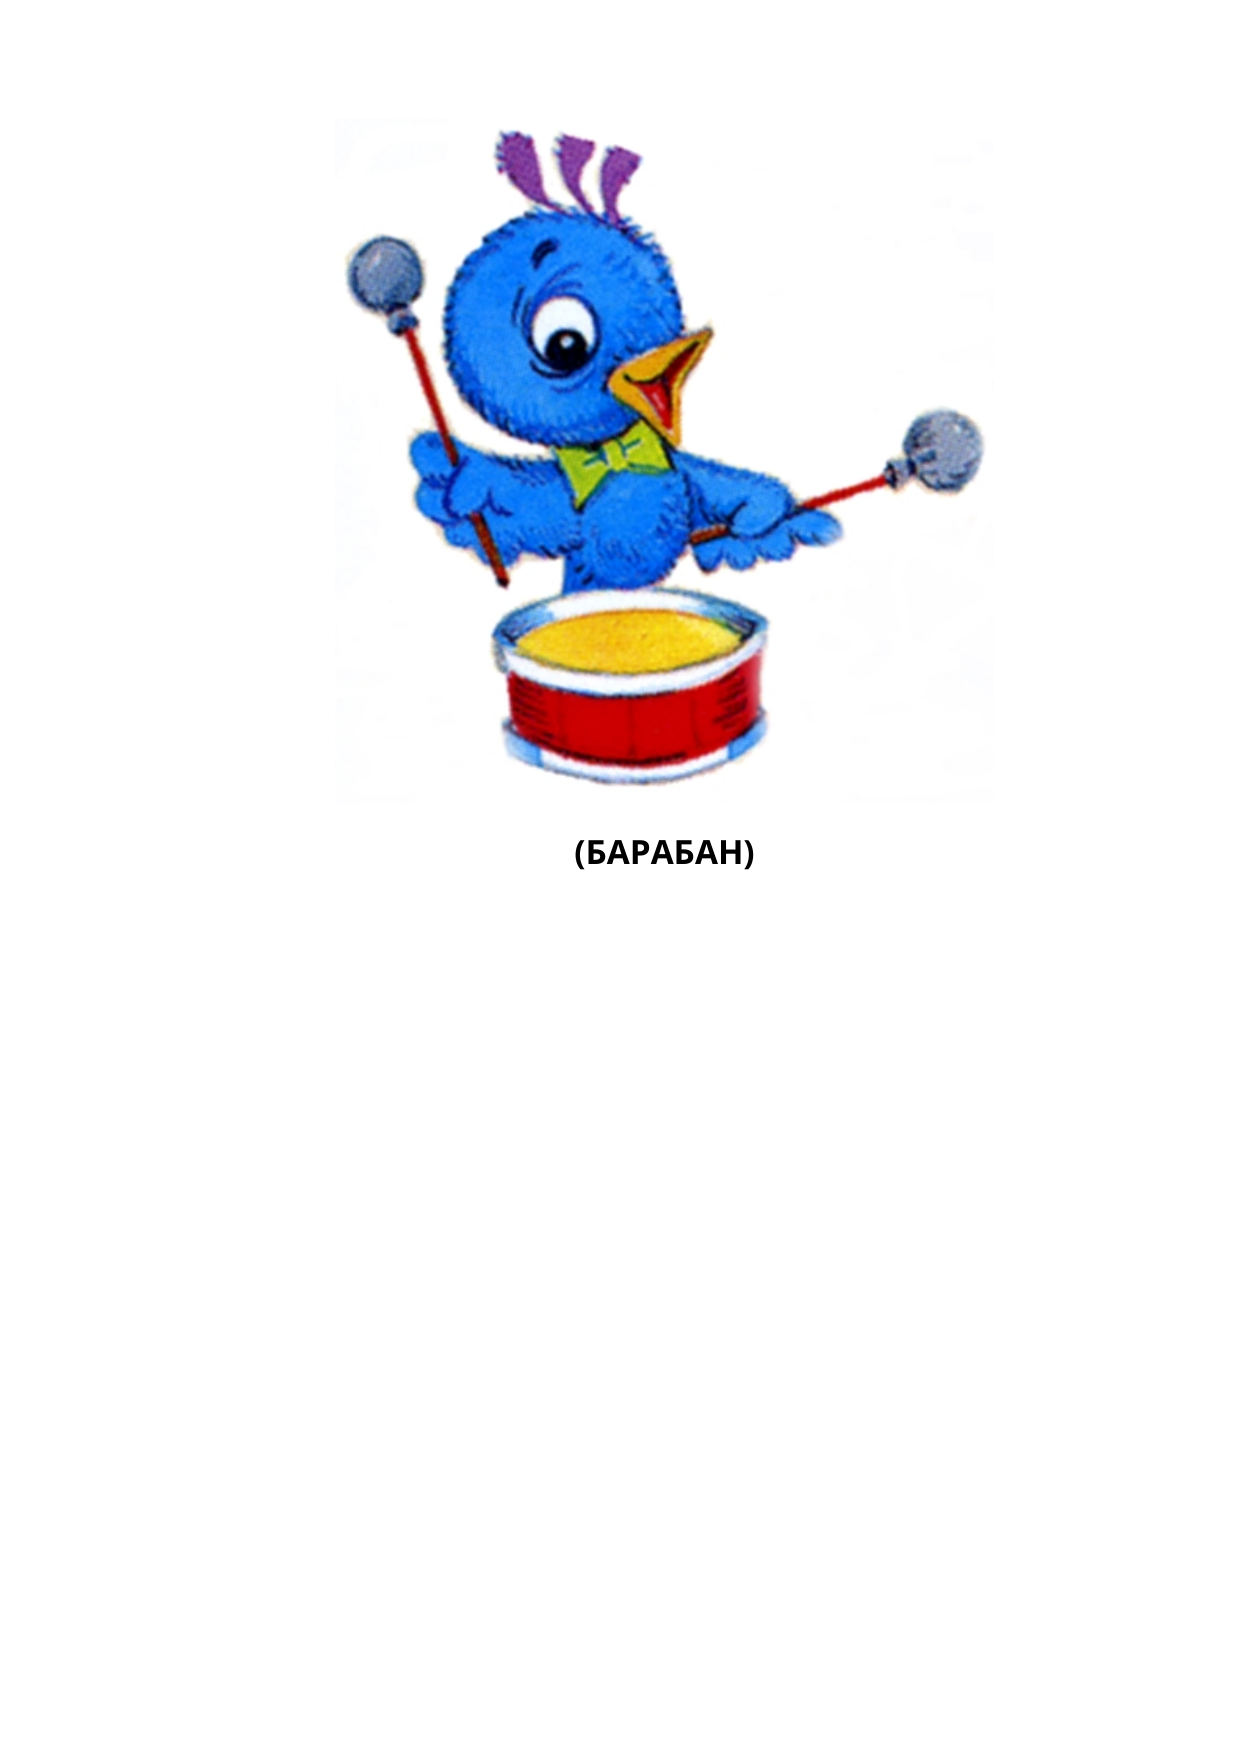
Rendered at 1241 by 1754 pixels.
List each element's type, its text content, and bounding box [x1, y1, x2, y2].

text (БАРАБАН) [177, 829, 1152, 874]
picture [334, 118, 994, 804]
